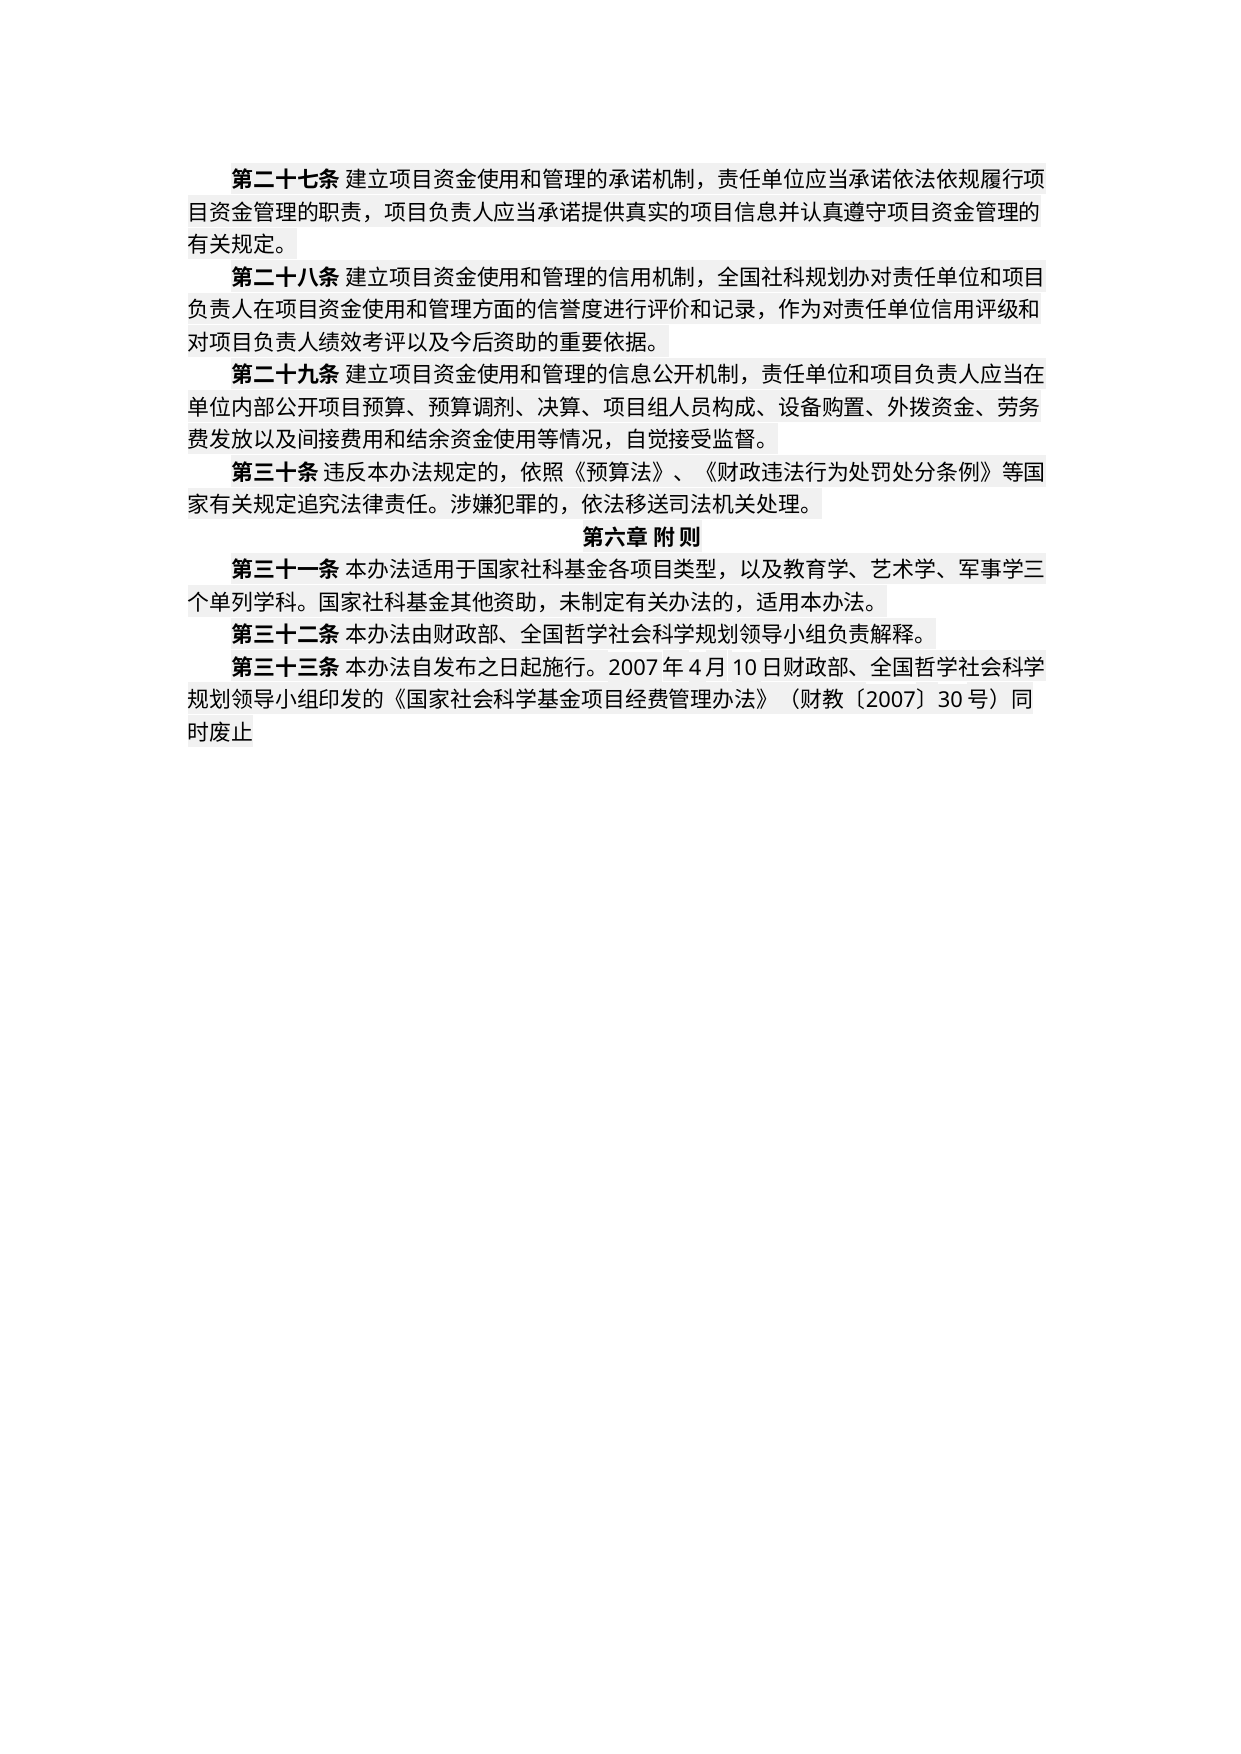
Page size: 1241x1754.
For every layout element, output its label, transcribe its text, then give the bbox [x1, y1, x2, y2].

text 第六章 附 则 [187, 519, 1053, 552]
text 第二十八条 建立项目资金使用和管理的信用机制，全国社科规划办对责任单位和项目负责人在项目资金使用和管理方面的信誉度进行评价和记录，作为对责任单位信用评级和对项目负责人绩效考评以及今后资助的重要依据。 [187, 259, 1053, 357]
text 第三十条 违反本办法规定的，依照《预算法》、《财政违法行为处罚处分条例》等国家有关规定追究法律责任。涉嫌犯罪的，依法移送司法机关处理。 [187, 454, 1053, 519]
text 第三十二条 本办法由财政部、全国哲学社会科学规划领导小组负责解释。 [187, 617, 1053, 649]
text 第二十七条 建立项目资金使用和管理的承诺机制，责任单位应当承诺依法依规履行项目资金管理的职责，项目负责人应当承诺提供真实的项目信息并认真遵守项目资金管理的有关规定。 [187, 162, 1053, 259]
text 第三十一条 本办法适用于国家社科基金各项目类型，以及教育学、艺术学、军事学三个单列学科。国家社科基金其他资助，未制定有关办法的，适用本办法。 [187, 552, 1053, 617]
text 第三十三条 本办法自发布之日起施行。2007年4月10日财政部、全国哲学社会科学规划领导小组印发的《国家社会科学基金项目经费管理办法》（财教〔2007〕30号）同时废止 [187, 649, 1053, 747]
text 第二十九条 建立项目资金使用和管理的信息公开机制，责任单位和项目负责人应当在单位内部公开项目预算、预算调剂、决算、项目组人员构成、设备购置、外拨资金、劳务费发放以及间接费用和结余资金使用等情况，自觉接受监督。 [187, 357, 1053, 454]
